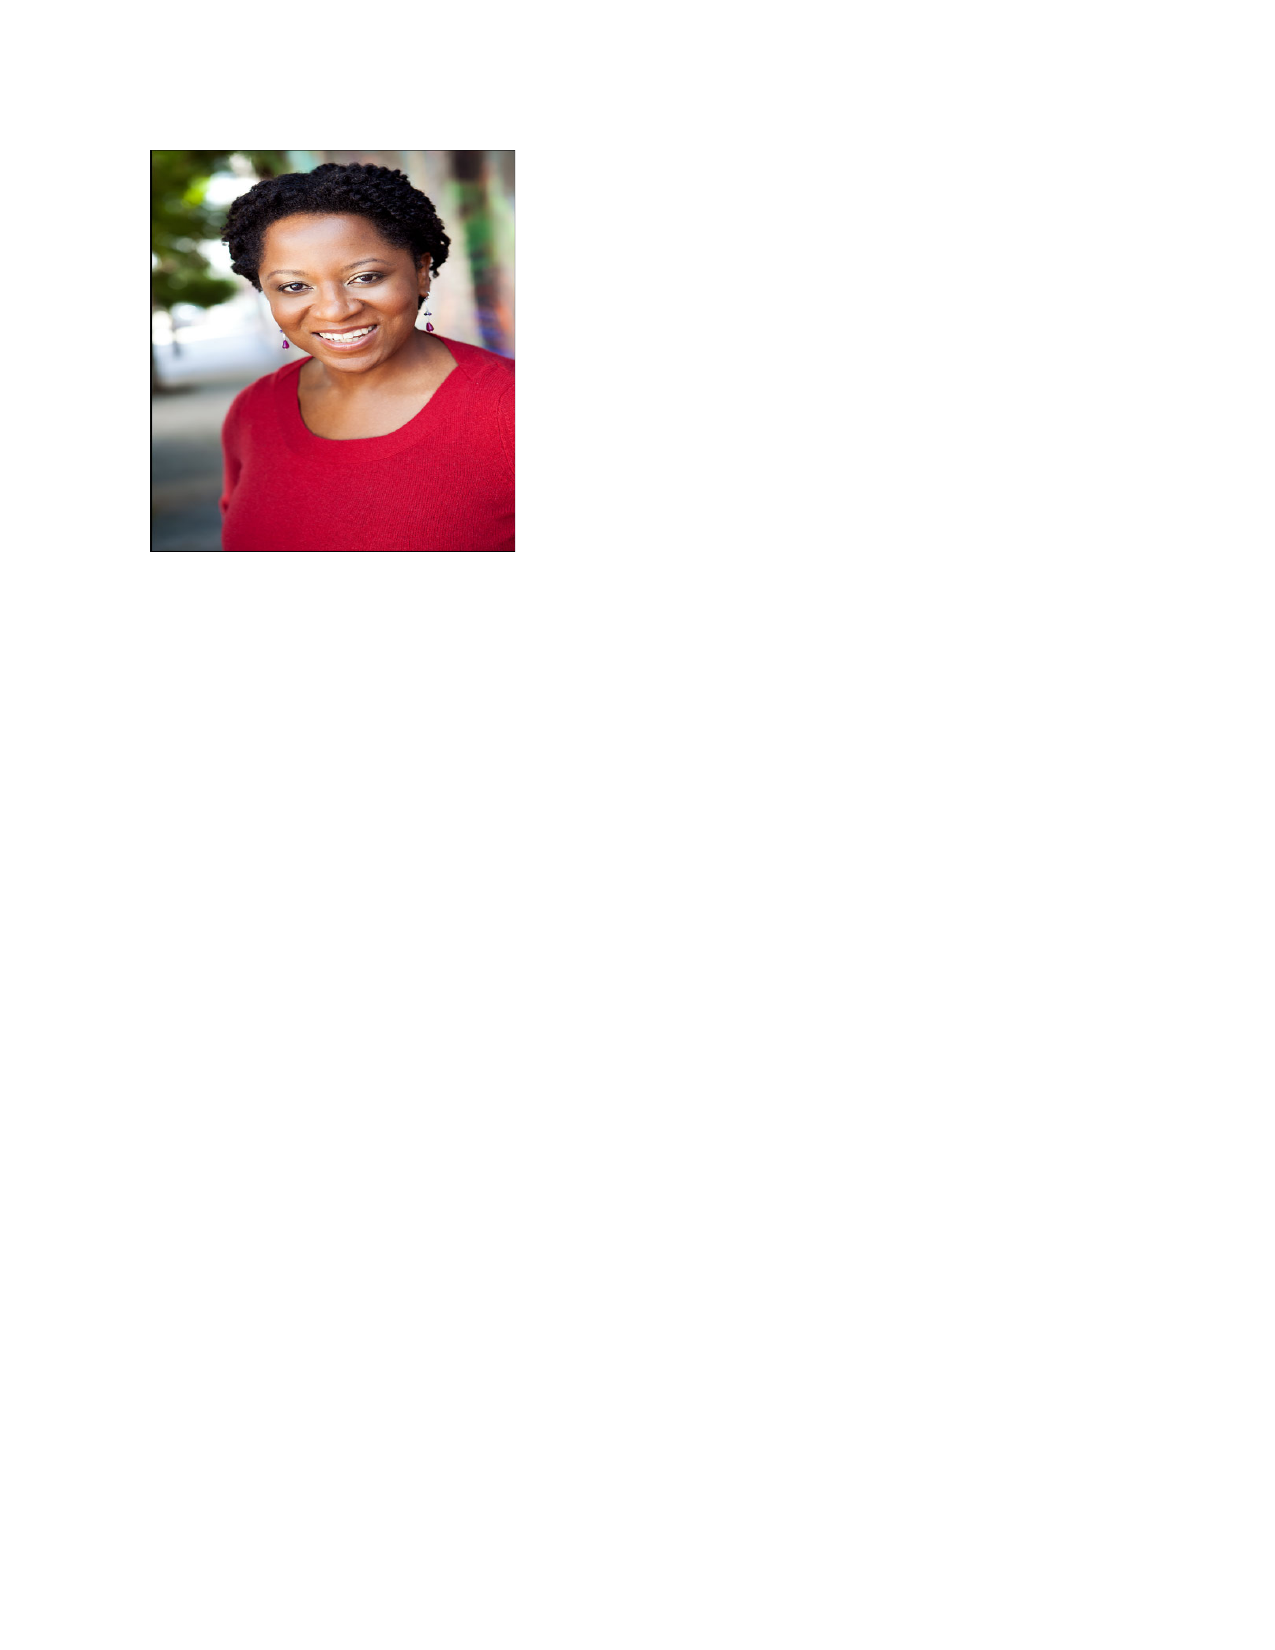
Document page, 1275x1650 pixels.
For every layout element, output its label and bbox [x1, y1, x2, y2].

picture [150, 150, 515, 552]
